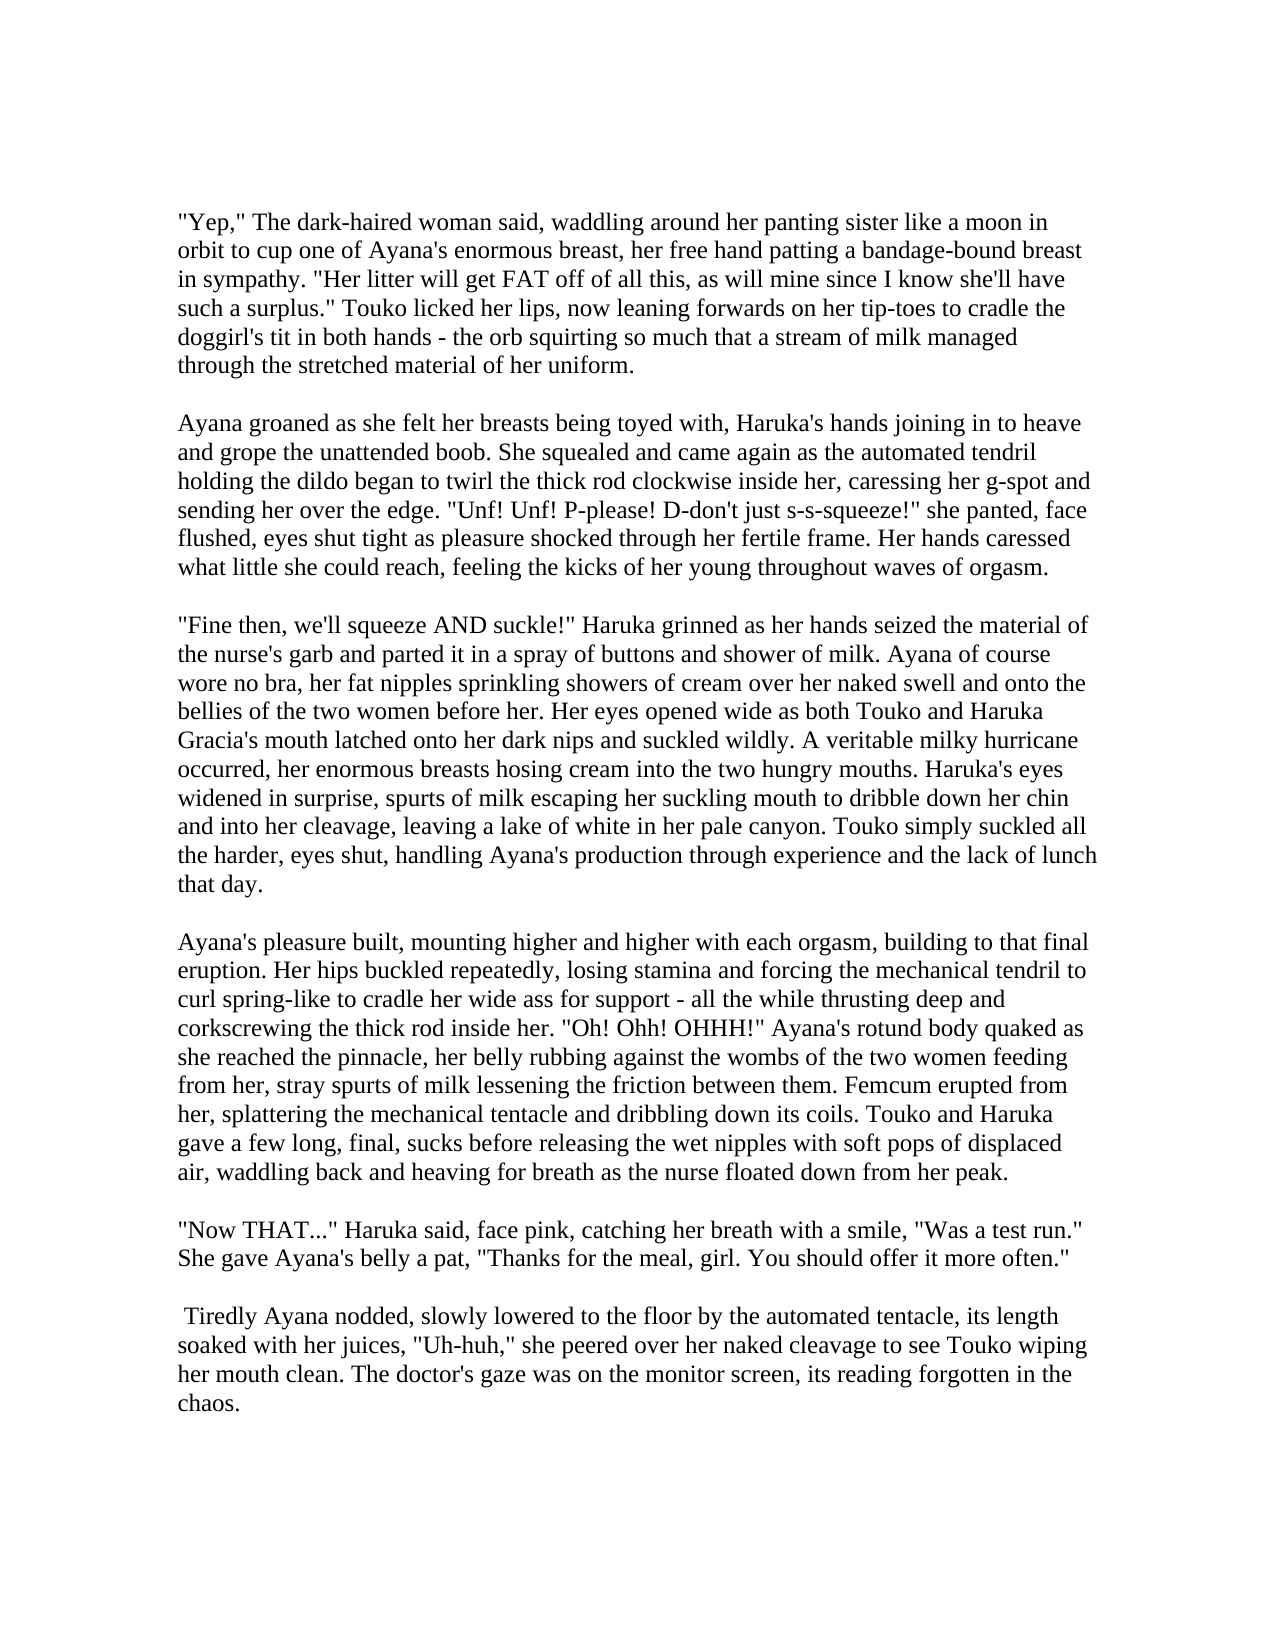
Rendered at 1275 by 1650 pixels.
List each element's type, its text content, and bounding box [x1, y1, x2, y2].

text Ayana groaned as she felt her breasts being toyed with, Haruka's hands joining in to heave and grope the unattended boob. She squealed and came again as the automated tendril holding the dildo began to twirl the thick rod clockwise inside her, caressing her g-spot and sending her over the edge. "Unf! Unf! P-please! D-don't just s-s-squeeze!" she panted, face flushed, eyes shut tight as pleasure shocked through her fertile frame. Her hands caressed what little she could reach, feeling the kicks of her young throughout waves of orgasm. [177, 408, 1098, 581]
text "Yep," The dark-haired woman said, waddling around her panting sister like a moon in orbit to cup one of Ayana's enormous breast, her free hand patting a bandage-bound breast in sympathy. "Her litter will get FAT off of all this, as will mine since I know she'll have such a surplus." Touko licked her lips, now leaning forwards on her tip-toes to cradle the doggirl's tit in both hands - the orb squirting so much that a stream of milk managed through the stretched material of her uniform. [177, 207, 1098, 379]
text "Now THAT..." Haruka said, face pink, catching her breath with a smile, "Was a test run." She gave Ayana's belly a pat, "Thanks for the meal, girl. You should offer it more often." [177, 1215, 1098, 1272]
text Tiredly Ayana nodded, slowly lowered to the floor by the automated tentacle, its length soaked with her juices, "Uh-huh," she peered over her naked cleavage to see Touko wiping her mouth clean. The doctor's gaze was on the monitor screen, its reading forgotten in the chaos. [177, 1301, 1098, 1416]
text Ayana's pleasure built, mounting higher and higher with each orgasm, building to that final eruption. Her hips buckled repeatedly, losing stamina and forcing the mechanical tendril to curl spring-like to cradle her wide ass for support - all the while thrusting deep and corkscrewing the thick rod inside her. "Oh! Ohh! OHHH!" Ayana's rotund body quaked as she reached the pinnacle, her belly rubbing against the wombs of the two women feeding from her, stray spurts of milk lessening the friction between them. Femcum erupted from her, splattering the mechanical tentacle and dribbling down its coils. Touko and Haruka gave a few long, final, sucks before releasing the wet nipples with soft pops of displaced air, waddling back and heaving for breath as the nurse floated down from her peak. [177, 927, 1098, 1186]
text "Fine then, we'll squeeze AND suckle!" Haruka grinned as her hands seized the material of the nurse's garb and parted it in a spray of buttons and shower of milk. Ayana of course wore no bra, her fat nipples sprinkling showers of cream over her naked swell and onto the bellies of the two women before her. Her eyes opened wide as both Touko and Haruka Gracia's mouth latched onto her dark nips and suckled wildly. A veritable milky hurricane occurred, her enormous breasts hosing cream into the two hungry mouths. Haruka's eyes widened in surprise, spurts of milk escaping her suckling mouth to dribble down her chin and into her cleavage, leaving a lake of white in her pale canyon. Touko simply suckled all the harder, eyes shut, handling Ayana's production through experience and the lack of lunch that day. [177, 610, 1098, 898]
